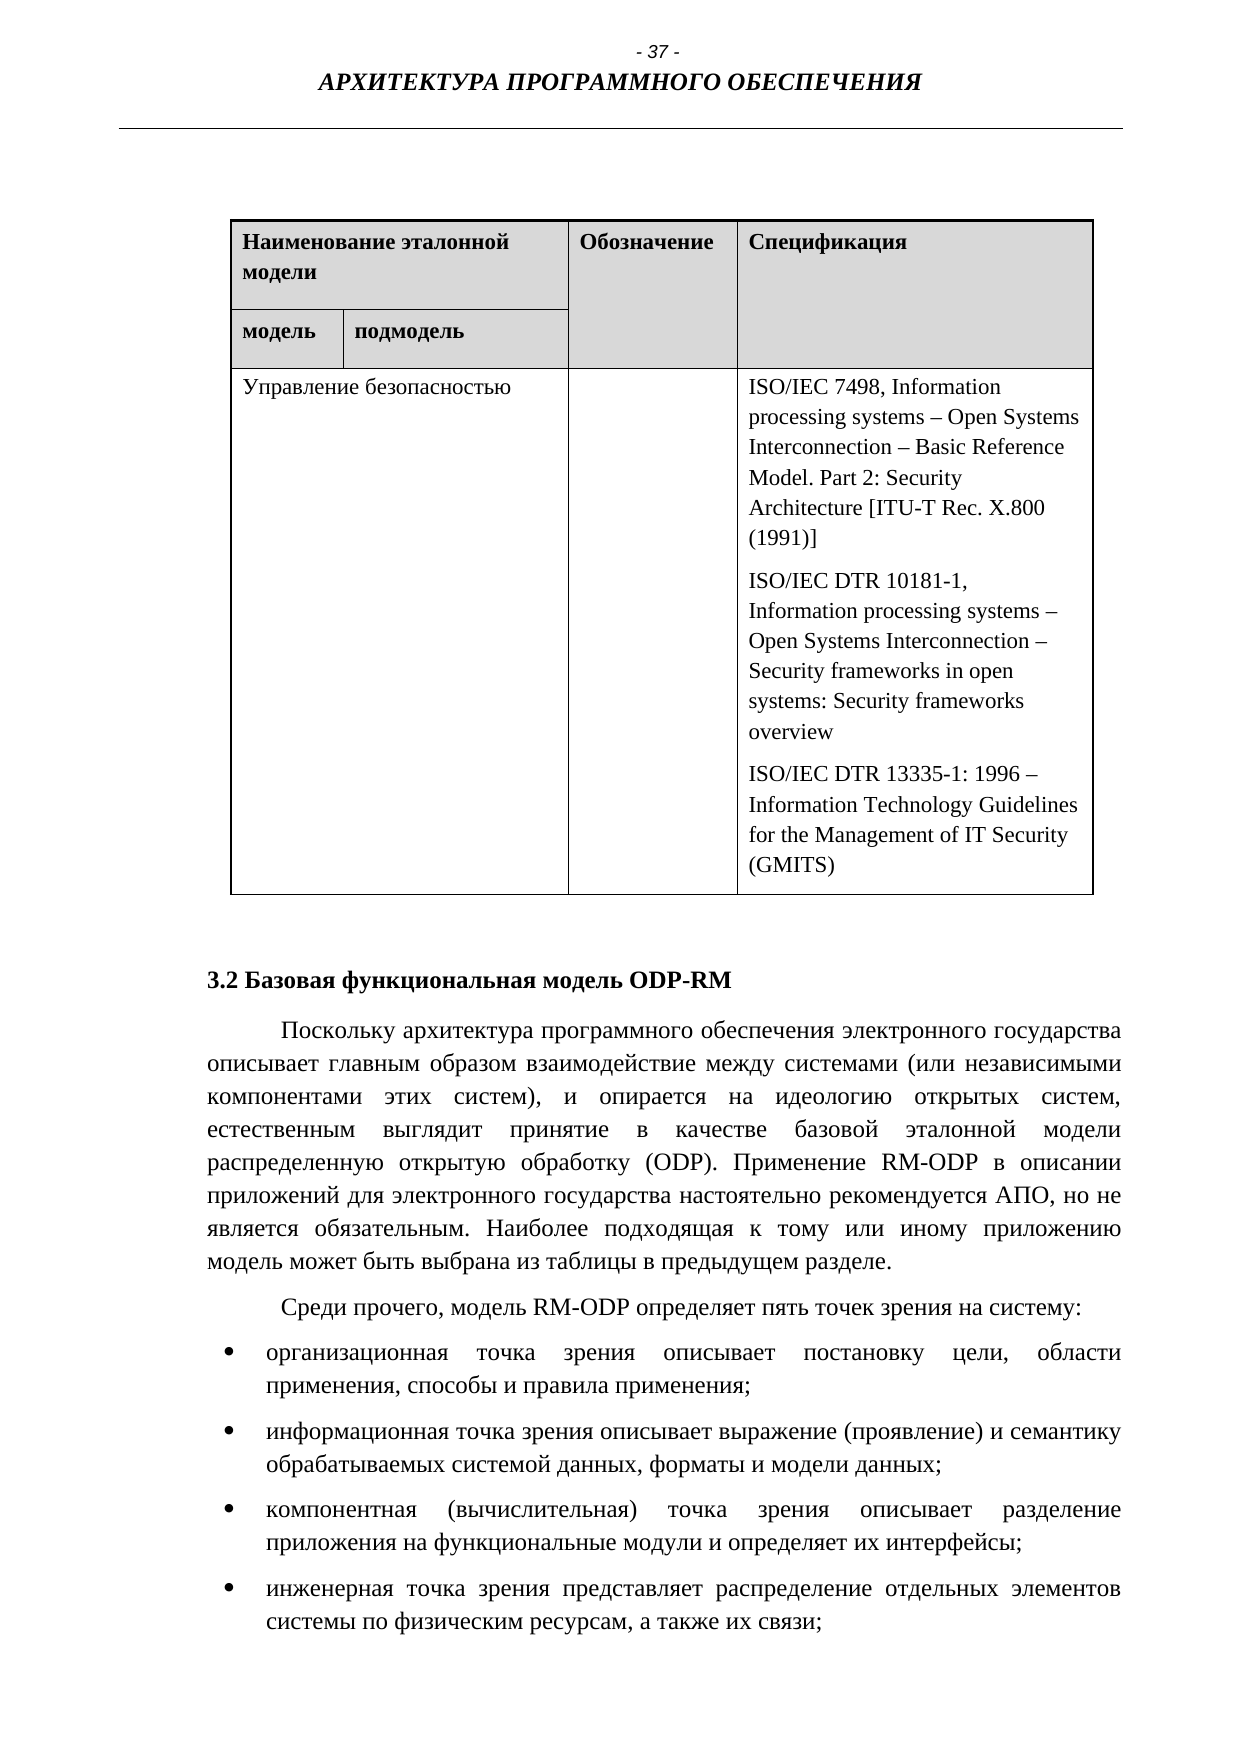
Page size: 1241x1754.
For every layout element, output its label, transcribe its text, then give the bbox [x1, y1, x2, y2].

table_cell [569, 369, 737, 894]
text Поскольку архитектура программного обеспечения электронного государства описывает главным образом взаимодействие между системами (или независимыми компонентами этих систем), и опирается на идеологию открытых систем, естественным выглядит принятие в качестве базовой эталонной модели распределенную открытую обработку (ODP). Применение RM-ODP в описании приложений для электронного государства настоятельно рекомендуется АПО, но не является обязательным. Наиболее подходящая к тому или иному приложению модель может быть выбрана из таблицы в предыдущем разделе. [207, 1015, 1122, 1275]
list информационная точка зрения описывает выражение (проявление) и семантику обрабатываемых системой данных, форматы и модели данных; [224, 1416, 1122, 1477]
table_cell Управление безопасностью [232, 369, 568, 894]
table_header Обозначение [569, 222, 737, 368]
text Среди прочего, модель RM-ODP определяет пять точек зрения на систему: [207, 1292, 1122, 1320]
list организационная точка зрения описывает постановку цели, области применения, способы и правила применения; [224, 1337, 1122, 1399]
table_cell подмодель [344, 310, 568, 368]
table_cell ISO/IEC 7498, Information processing systems – Open Systems Interconnection – Basic Reference Model. Part 2: Security Architecture [ITU-T Rec. X.800 (1991)] ISO/IEC DTR 10181-1, Information processing systems – Open Systems Interconnection – Security frameworks in open systems: Security frameworks overview ISO/IEC DTR 13335-1: 1996 – Information Technology Guidelines for the Management of IT Security (GMITS) [738, 369, 1092, 894]
table_header Наименование эталонной модели [232, 222, 568, 309]
table_header Спецификация [738, 222, 1092, 368]
subtitle Базовая функциональная модель ODP-RM [207, 965, 1122, 994]
list инженерная точка зрения представляет распределение отдельных элементов системы по физическим ресурсам, а также их связи; [224, 1573, 1122, 1634]
list компонентная (вычислительная) точка зрения описывает разделение приложения на функциональные модули и определяет их интерфейсы; [224, 1494, 1122, 1556]
table_cell модель [232, 310, 343, 368]
